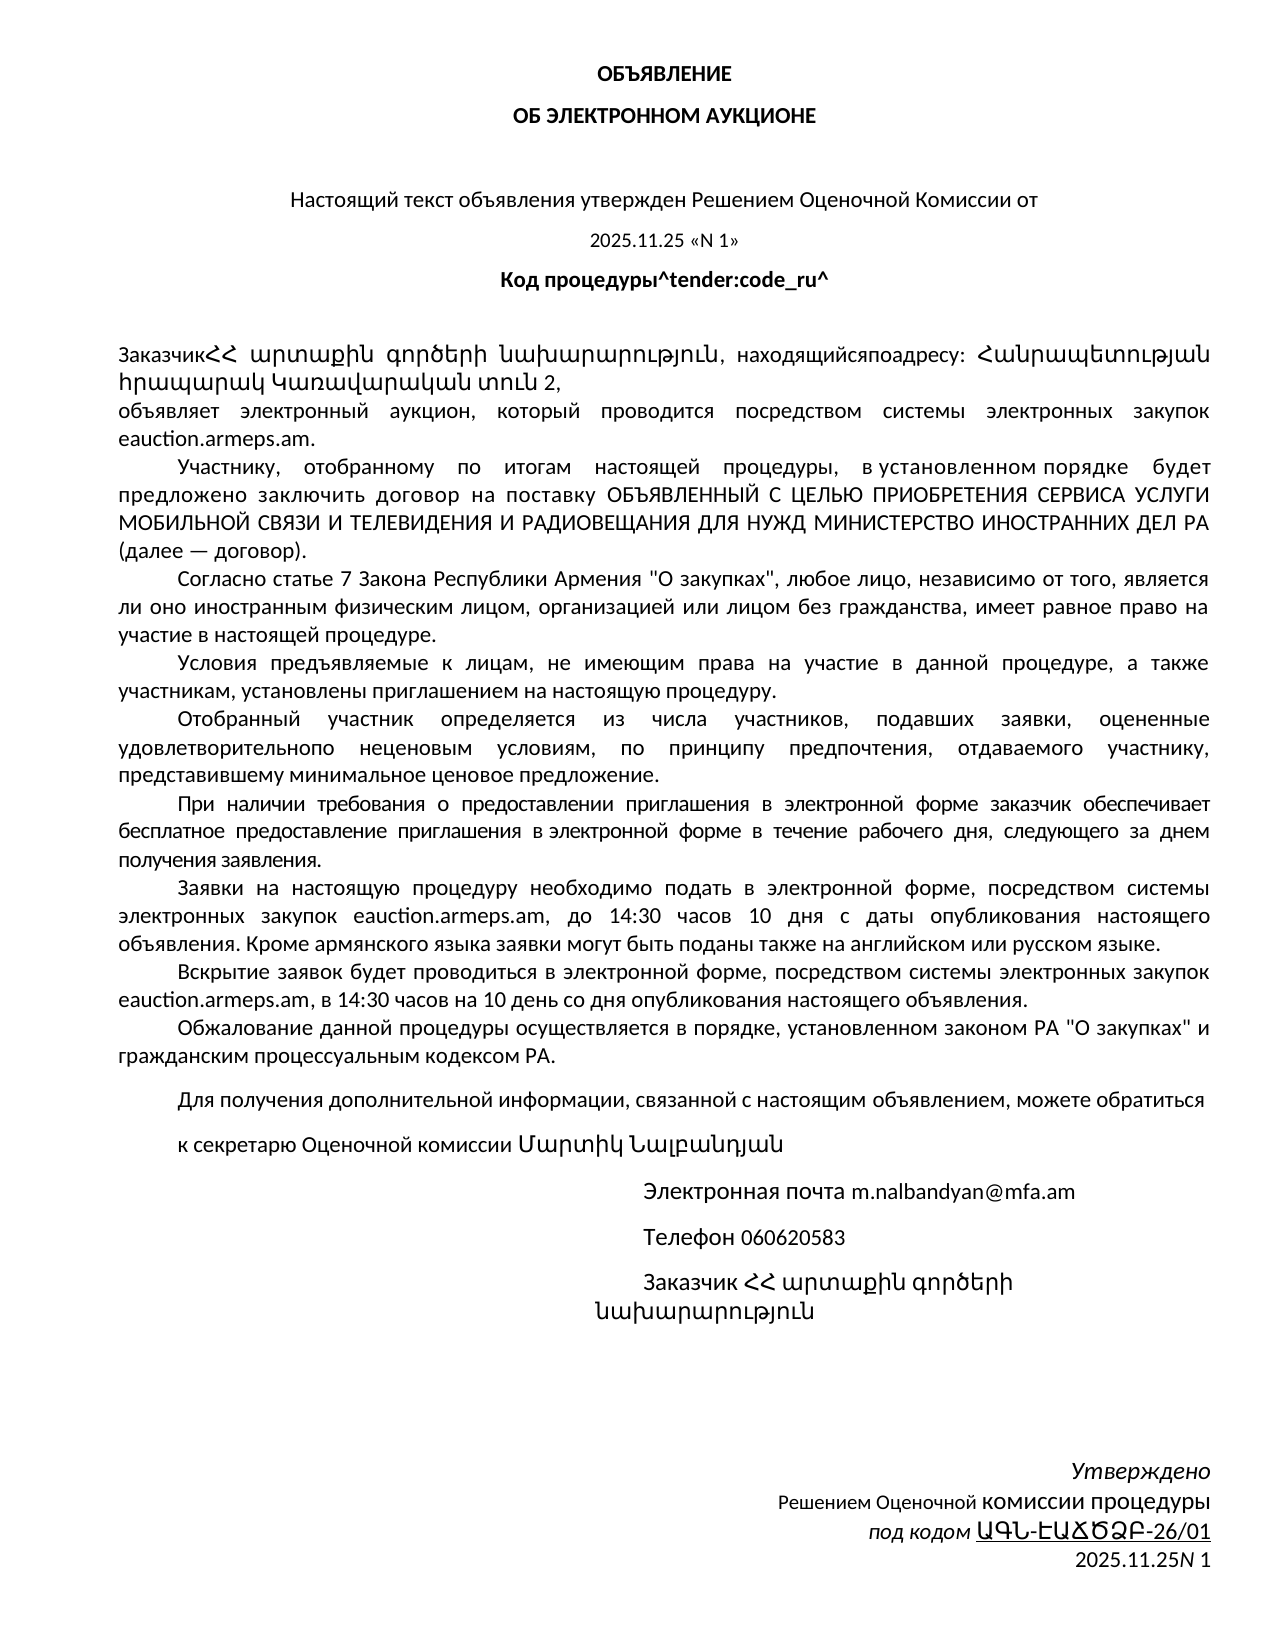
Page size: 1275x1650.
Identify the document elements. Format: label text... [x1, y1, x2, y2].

text Отобранный участник определяется из числа участников, подавших заявки, оцененные удовлетворительнопо неценовым условиям, по принципу предпочтения, отдаваемого участнику, представившему минимальное ценовое предложение. [118, 704, 1211, 789]
text Электронная почта m.nalbandyan@mfa.am [643, 1175, 1211, 1205]
text Для получения дополнительной информации, связанной с настоящим объявлением, можете обратиться [118, 1086, 1211, 1113]
text Телефон 060620583 [643, 1221, 1211, 1251]
text Код процедуры^tender:code_ru^ [118, 265, 1211, 293]
text Решением Оценочной комиссии процедуры [118, 1485, 1211, 1516]
text к секретарю Оценочной комиссии Մարտիկ Նալբանդյան [118, 1130, 1211, 1158]
text Утверждено [118, 1455, 1211, 1485]
text ОБ ЭЛЕКТРОННОМ АУКЦИОНЕ [118, 101, 1211, 129]
text Заявки на настоящую процедуру необходимо подать в электронной форме, посредством системы электронных закупок eauction.armeps.am, до 14:30 часов 10 дня с даты опубликования настоящего объявления. Кроме армянского языка заявки могут быть поданы также на английском или русском языке. [118, 873, 1211, 957]
text При наличии требования о предоставлении приглашения в электронной форме заказчик обеспечивает бесплатное предоставление приглашения в электронной форме в течение рабочего дня, следующего за днем получения заявления. [118, 789, 1211, 873]
text 2025.11.25 «N 1» [118, 227, 1211, 252]
text Согласно статье 7 Закона Республики Армения "О закупках", любое лицо, независимо от того, является ли оно иностранным физическим лицом, организацией или лицом без гражданства, имеет равное право на участие в настоящей процедуре. [118, 564, 1211, 648]
text Заказчик ՀՀ արտաքին գործերի նախարարություն [595, 1266, 1211, 1325]
text Настоящий текст объявления утвержден Решением Оценочной Комиссии от [118, 185, 1211, 213]
text ОБЪЯВЛЕНИЕ [118, 59, 1211, 87]
text ЗаказчикՀՀ արտաքին գործերի նախարարություն, находящийсяпоадресу: Հանրապետության հրապարակ Կառավարական տուն 2, [118, 340, 1211, 396]
text Обжалование данной процедуры осуществляется в порядке, установленном законом РА "О закупках" и гражданским процессуальным кодексом РА. [118, 1013, 1211, 1069]
text объявляет электронный аукцион, который проводится посредством системы электронных закупок eauction.armeps.am. [118, 396, 1211, 452]
text под кодом ԱԳՆ-ԷԱՃԾՁԲ-26/01 2025.11.25 N 1 [118, 1516, 1211, 1573]
text Участнику, отобранному по итогам настоящей процедуры, в установленном порядке будет предложено заключить договор на поставку ОБЪЯВЛЕННЫЙ С ЦЕЛЬЮ ПРИОБРЕТЕНИЯ СЕРВИСА УСЛУГИ МОБИЛЬНОЙ СВЯЗИ И ТЕЛЕВИДЕНИЯ И РАДИОВЕЩАНИЯ ДЛЯ НУЖД МИНИСТЕРСТВО ИНОСТРАННИХ ДЕЛ РА (далее — договор). [118, 452, 1211, 564]
text Условия предъявляемые к лицам, не имеющим права на участие в данной процедуре, а также участникам, установлены приглашением на настоящую процедуру. [118, 648, 1211, 704]
text Вскрытие заявок будет проводиться в электронной форме, посредством системы электронных закупок eauction.armeps.am, в 14:30 часов на 10 день со дня опубликования настоящего объявления. [118, 957, 1211, 1013]
